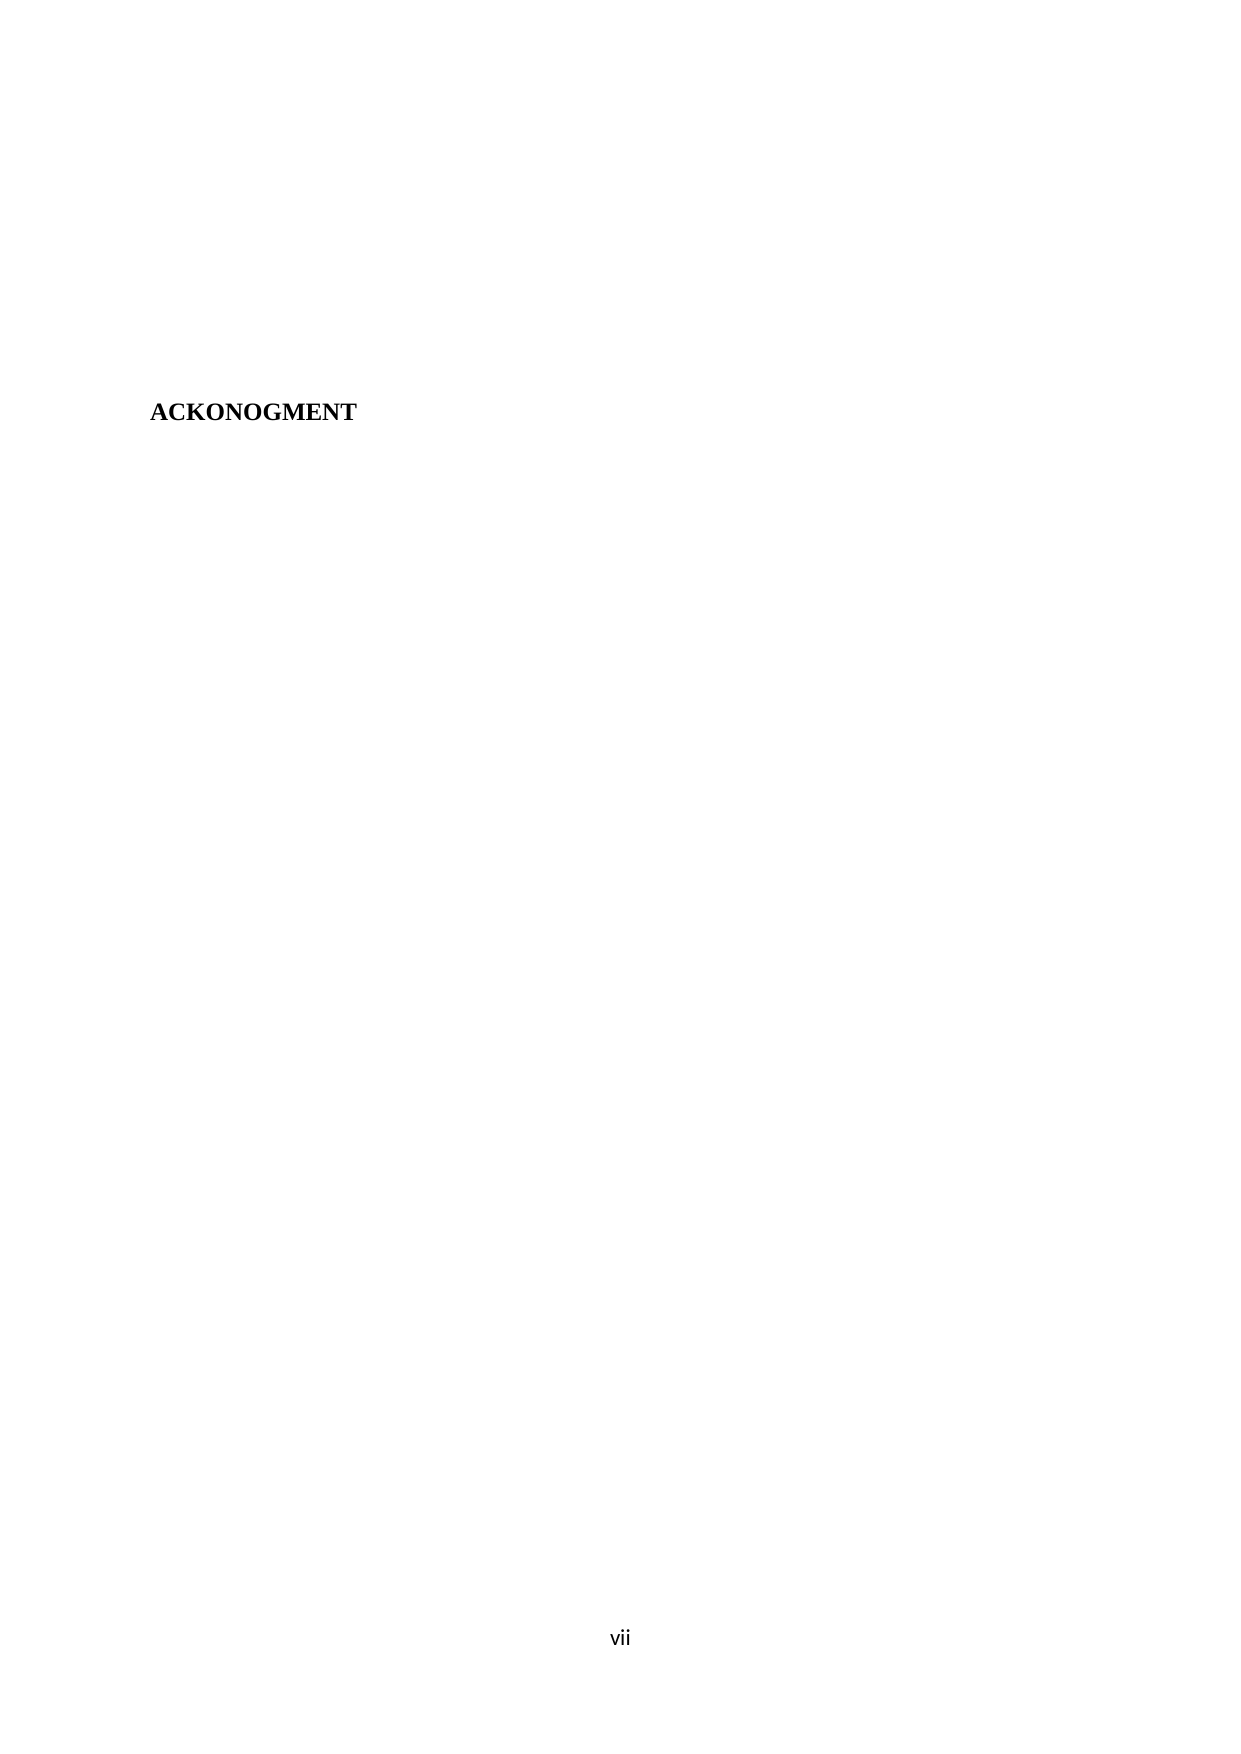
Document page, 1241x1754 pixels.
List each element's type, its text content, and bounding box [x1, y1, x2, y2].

subtitle ACKONOGMENT [150, 397, 1090, 426]
